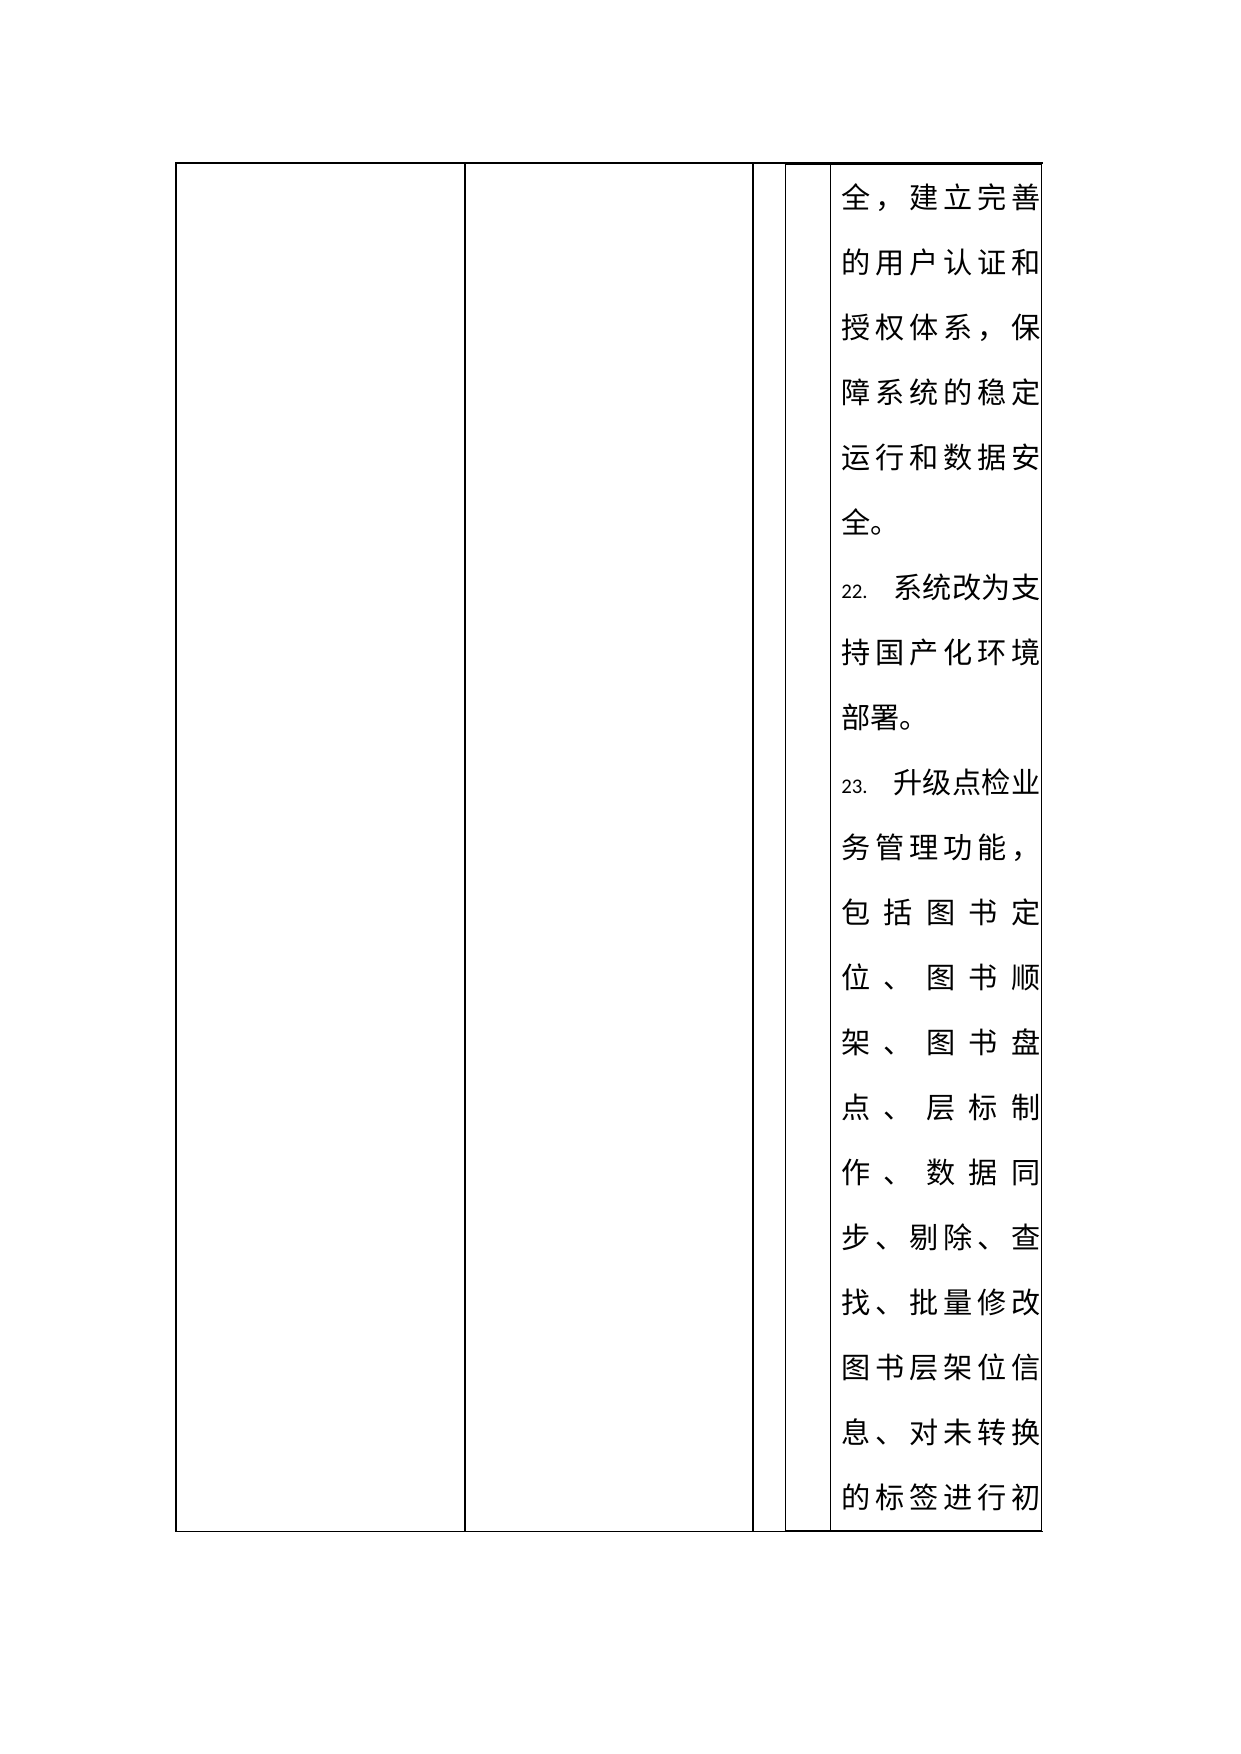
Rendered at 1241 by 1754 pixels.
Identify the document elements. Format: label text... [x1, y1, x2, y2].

table_cell 1 [177, 164, 464, 1531]
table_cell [831, 165, 1041, 1530]
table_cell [786, 165, 830, 1530]
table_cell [754, 164, 785, 1531]
table_cell [466, 164, 752, 1531]
